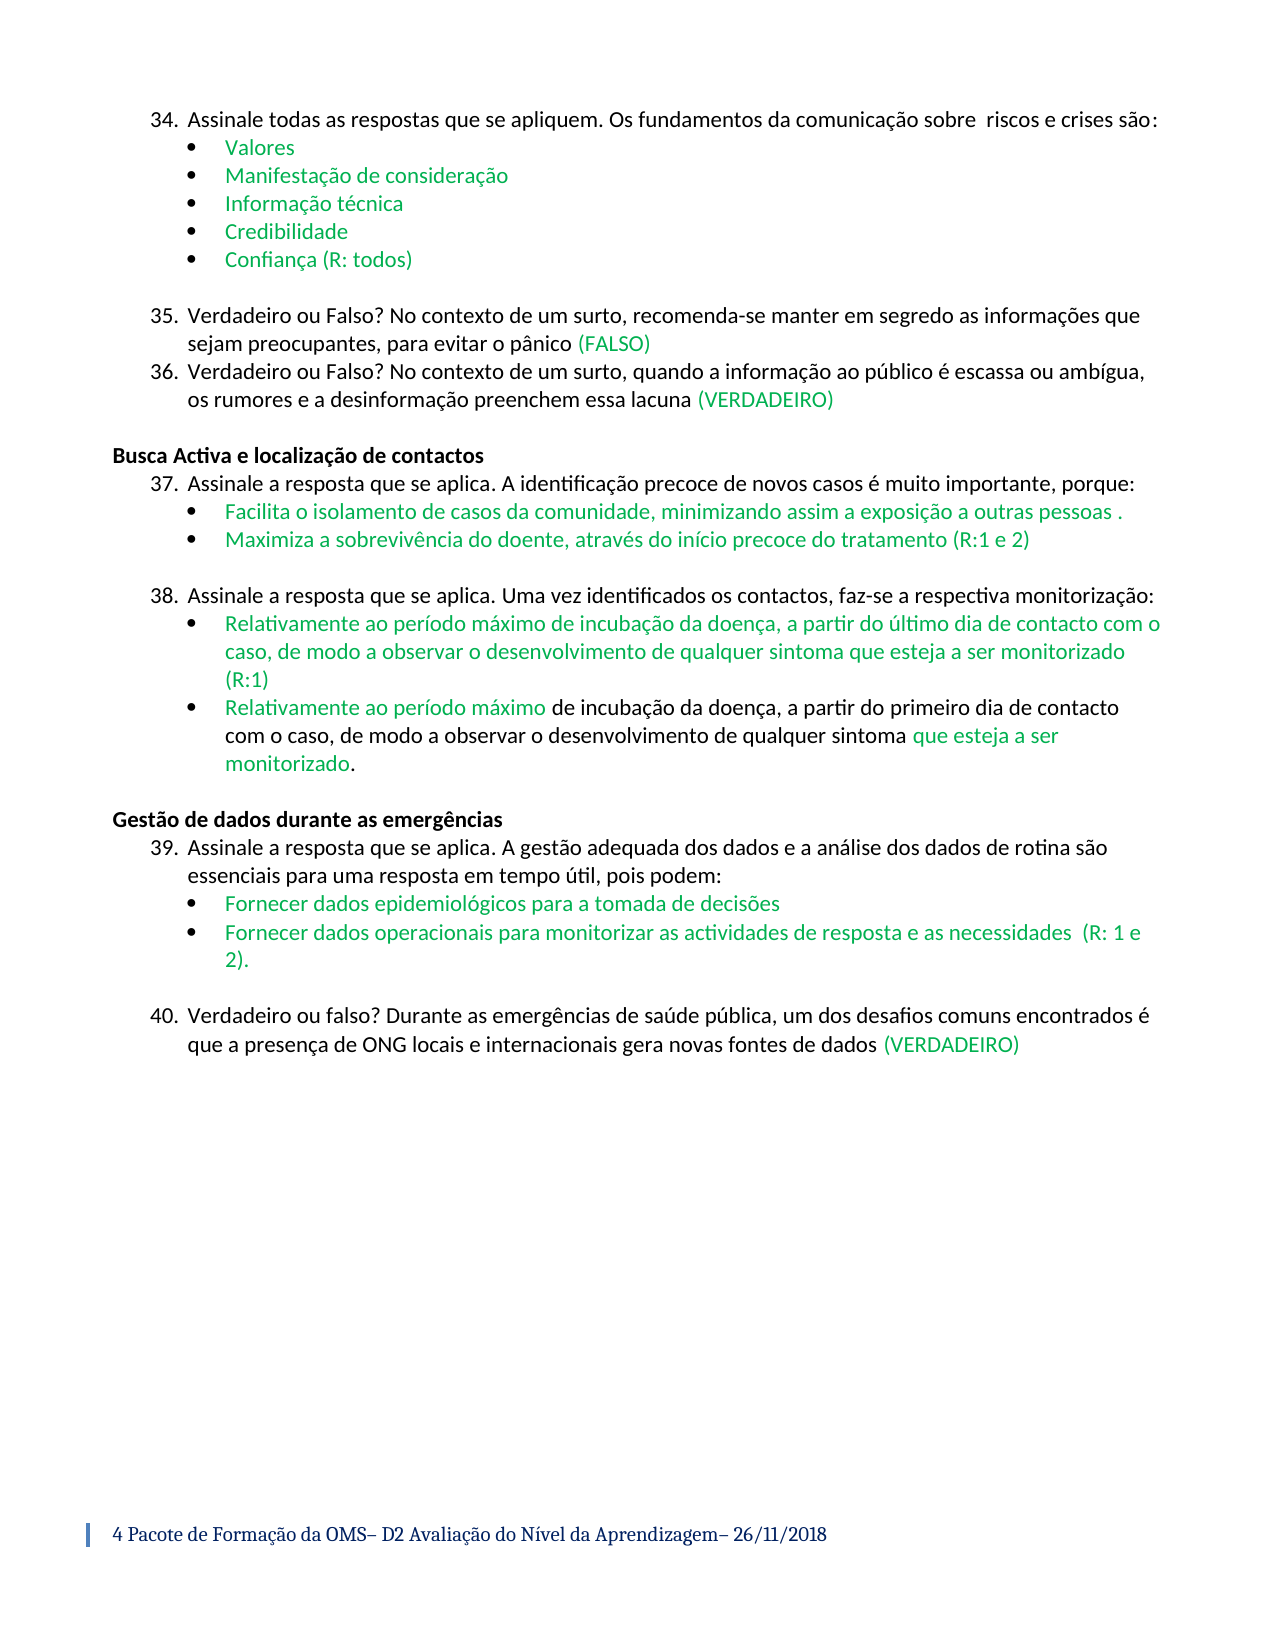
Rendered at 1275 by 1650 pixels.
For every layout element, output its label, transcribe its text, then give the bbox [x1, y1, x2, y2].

list Assinale a resposta que se aplica. A identificação precoce de novos casos é muito importante, porque: [150, 469, 1162, 497]
list Verdadeiro ou Falso? No contexto de um surto, quando a informação ao público é escassa ou ambígua, os rumores e a desinformação preenchem essa lacuna (VERDADEIRO) [150, 357, 1162, 413]
text Gestão de dados durante as emergências [112, 806, 1162, 833]
list Credibilidade [187, 217, 1162, 245]
list Manifestação de consideração [187, 161, 1162, 189]
list Relativamente ao período máximo de incubação da doença, a partir do último dia de contacto com o caso, de modo a observar o desenvolvimento de qualquer sintoma que esteja a ser monitorizado (R:1) [187, 609, 1162, 693]
list Verdadeiro ou falso? Durante as emergências de saúde pública, um dos desafios comuns encontrados é que a presença de ONG locais e internacionais gera novas fontes de dados (VERDADEIRO) [150, 1002, 1162, 1058]
list Fornecer dados epidemiológicos para a tomada de decisões [187, 889, 1162, 918]
list Informação técnica [187, 189, 1162, 217]
text Busca Activa e localização de contactos [112, 441, 1162, 469]
list Assinale a resposta que se aplica. Uma vez identificados os contactos, faz-se a respectiva monitorização: [150, 581, 1162, 609]
list Assinale todas as respostas que se apliquem. Os fundamentos da comunicação sobre riscos e crises são: [150, 105, 1162, 133]
list Valores [187, 133, 1162, 161]
list Relativamente ao período máximo de incubação da doença, a partir do primeiro dia de contacto com o caso, de modo a observar o desenvolvimento de qualquer sintoma que esteja a ser monitorizado. [187, 693, 1162, 777]
list Fornecer dados operacionais para monitorizar as actividades de resposta e as necessidades (R: 1 e 2). [187, 918, 1162, 974]
list Facilita o isolamento de casos da comunidade, minimizando assim a exposição a outras pessoas . [187, 497, 1162, 525]
list Verdadeiro ou Falso? No contexto de um surto, recomenda-se manter em segredo as informações que sejam preocupantes, para evitar o pânico (FALSO) [150, 301, 1162, 357]
list Confiança (R: todos) [187, 245, 1162, 273]
list Maximiza a sobrevivência do doente, através do início precoce do tratamento (R:1 e 2) [187, 525, 1162, 553]
list Assinale a resposta que se aplica. A gestão adequada dos dados e a análise dos dados de rotina são essenciais para uma resposta em tempo útil, pois podem: [150, 833, 1162, 889]
